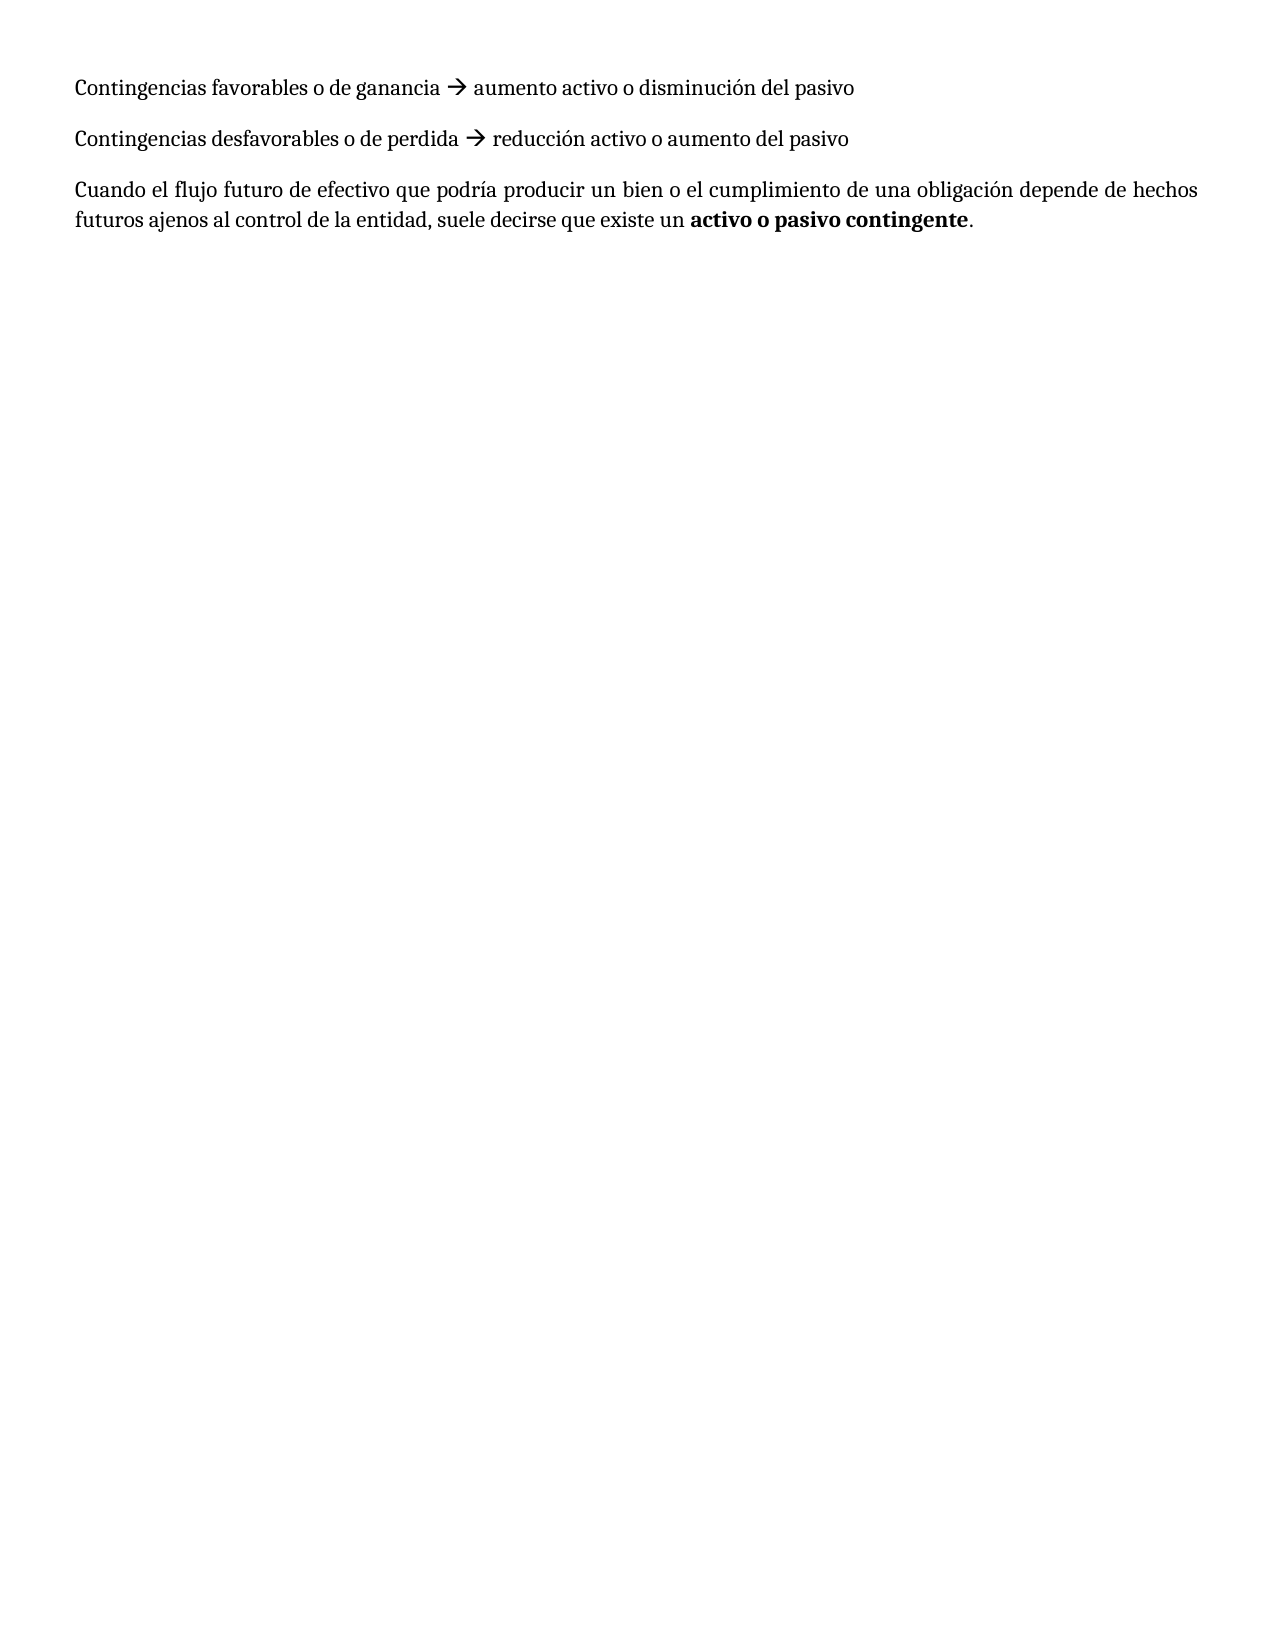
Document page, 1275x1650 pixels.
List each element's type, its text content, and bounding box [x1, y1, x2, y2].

text Contingencias favorables o de ganancia aumento activo o disminución del pasivo [75, 75, 1200, 101]
text Contingencias desfavorables o de perdida reducción activo o aumento del pasivo [75, 126, 1200, 152]
text Cuando el flujo futuro de efectivo que podría producir un bien o el cumplimiento de una obligación depende de hechos futuros ajenos al control de la entidad, suele decirse que existe un activo o pasivo contingente. [75, 177, 1200, 234]
